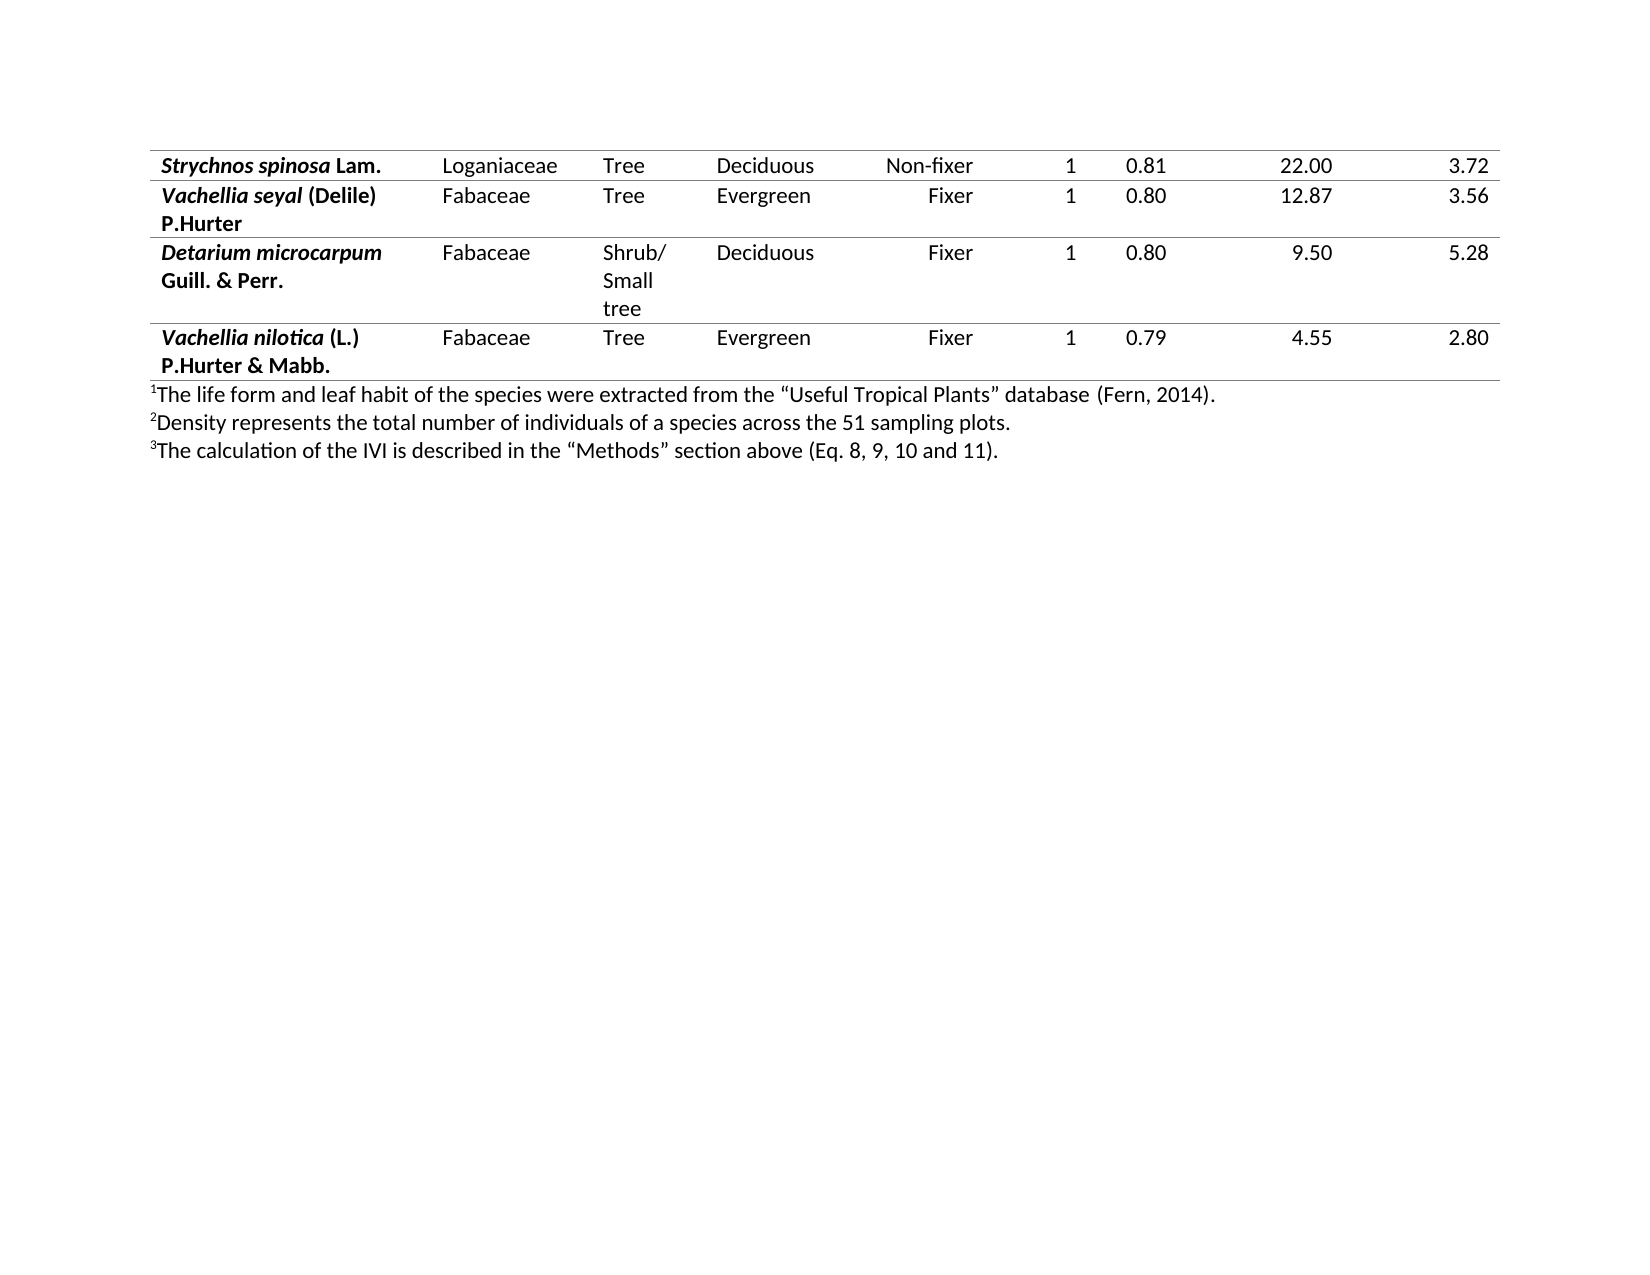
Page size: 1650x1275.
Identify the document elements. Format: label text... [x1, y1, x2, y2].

table_cell 1 [984, 324, 1087, 379]
table_cell 12.87 [1178, 181, 1343, 237]
table_cell Non-fixer [871, 151, 984, 180]
table_cell Fabaceae [431, 324, 592, 379]
table_cell Vachellia nilotica (L.) P.Hurter & Mabb. [150, 324, 431, 379]
table_cell Shrub/ Small tree [592, 238, 705, 322]
table_cell 22.00 [1178, 151, 1343, 180]
table_cell Evergreen [705, 324, 871, 379]
table_cell 1 [984, 238, 1087, 322]
table_cell 3.56 [1343, 181, 1500, 237]
text 1The life form and leaf habit of the species were extracted from the “Useful Tropical Plants” database (Fern, 2014). [150, 381, 1500, 408]
table_cell Fixer [871, 324, 984, 379]
table_cell Deciduous [705, 238, 871, 322]
table_cell Loganiaceae [431, 151, 592, 180]
table_cell Deciduous [705, 151, 871, 180]
table_cell Tree [592, 151, 705, 180]
text 2Density represents the total number of individuals of a species across the 51 sampling plots. [150, 408, 1500, 437]
table_cell 9.50 [1178, 238, 1343, 322]
table_cell 0.79 [1088, 324, 1178, 379]
table_cell Fixer [871, 238, 984, 322]
table_cell 4.55 [1178, 324, 1343, 379]
table_cell 1 [984, 151, 1087, 180]
table_cell 2.80 [1343, 324, 1500, 379]
text 3The calculation of the IVI is described in the “Methods” section above (Eq. 8, 9, 10 and 11). [150, 437, 1500, 464]
table_cell 1 [984, 181, 1087, 237]
table_cell Vachellia seyal (Delile) P.Hurter [150, 181, 431, 237]
table_cell Strychnos spinosa Lam. [150, 151, 431, 180]
table_cell 0.81 [1088, 151, 1178, 180]
table_cell 5.28 [1343, 238, 1500, 322]
table_cell Evergreen [705, 181, 871, 237]
table_cell Fixer [871, 181, 984, 237]
table_cell Detarium microcarpum Guill. & Perr. [150, 238, 431, 322]
table_cell Fabaceae [431, 181, 592, 237]
table_cell Tree [592, 181, 705, 237]
table_cell 0.80 [1088, 181, 1178, 237]
table_cell Tree [592, 324, 705, 379]
table_cell 3.72 [1343, 151, 1500, 180]
table_cell Fabaceae [431, 238, 592, 322]
table_cell 0.80 [1088, 238, 1178, 322]
